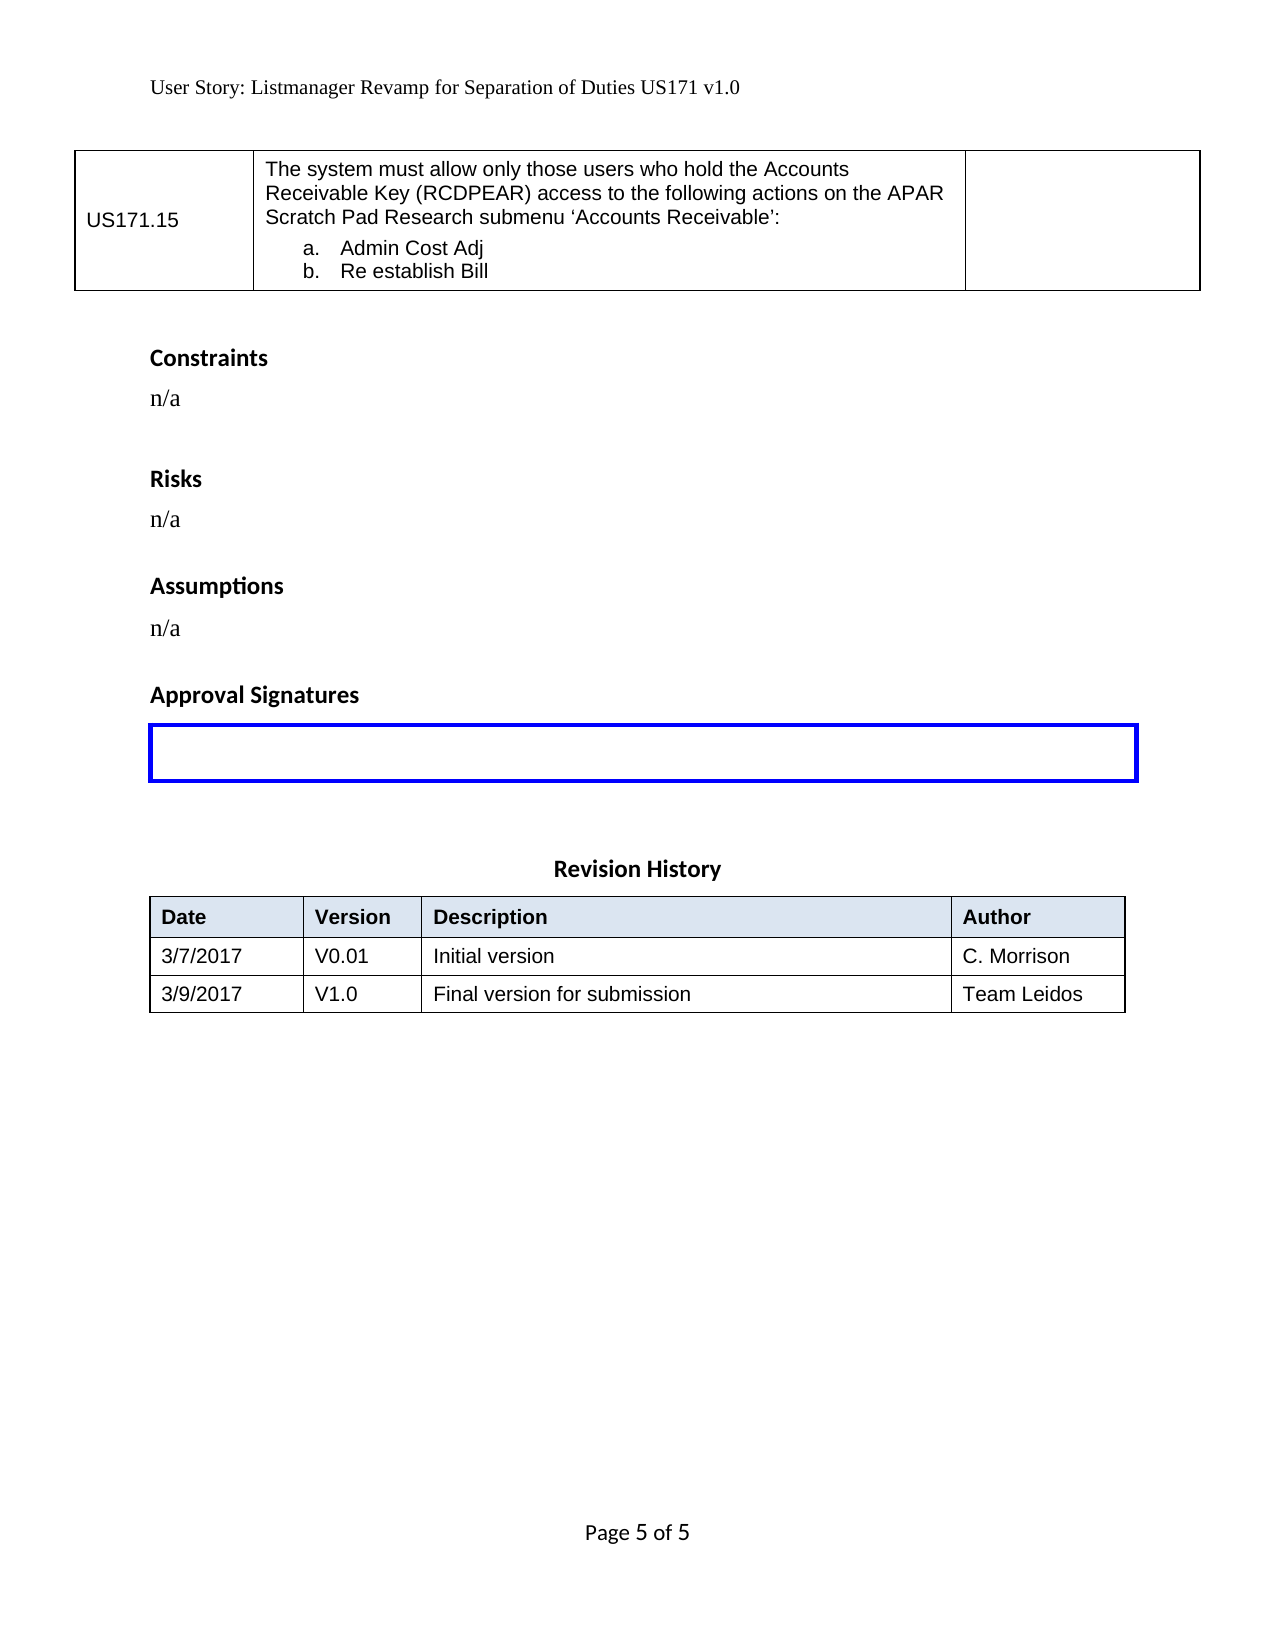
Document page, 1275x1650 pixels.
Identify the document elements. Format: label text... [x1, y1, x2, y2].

table_cell Final version for submission [422, 976, 951, 1012]
text Revision History [150, 853, 1125, 883]
table_cell [966, 151, 1199, 289]
text n/a [150, 504, 1125, 533]
table_header Author [952, 897, 1124, 937]
table_header Version [304, 897, 421, 937]
table_cell V1.0 [304, 976, 421, 1012]
table_cell The system must allow only those users who hold the Accounts Receivable Key (RCDPEAR) access to the following actions on the APAR Scratch Pad Research submenu ‘Accounts Receivable’: Admin Cost Adj Re establish Bill [254, 151, 965, 289]
table_cell V0.01 [304, 938, 421, 974]
text Constraints [150, 342, 1125, 372]
text Risks [150, 463, 1125, 493]
table_cell C. Morrison [952, 938, 1124, 974]
table_cell 3/9/2017 [151, 976, 303, 1012]
subtitle Approval Signatures [150, 679, 1125, 710]
subtitle Assumptions [150, 570, 1125, 601]
table_header Description [422, 897, 951, 937]
table_header [153, 727, 1134, 778]
table_header Date [151, 897, 303, 937]
table_cell Team Leidos [952, 976, 1124, 1012]
table_cell US171.15 [76, 151, 253, 289]
table_cell 3/7/2017 [151, 938, 303, 974]
text n/a [150, 383, 1125, 412]
text n/a [150, 613, 1125, 642]
table_cell Initial version [422, 938, 951, 974]
